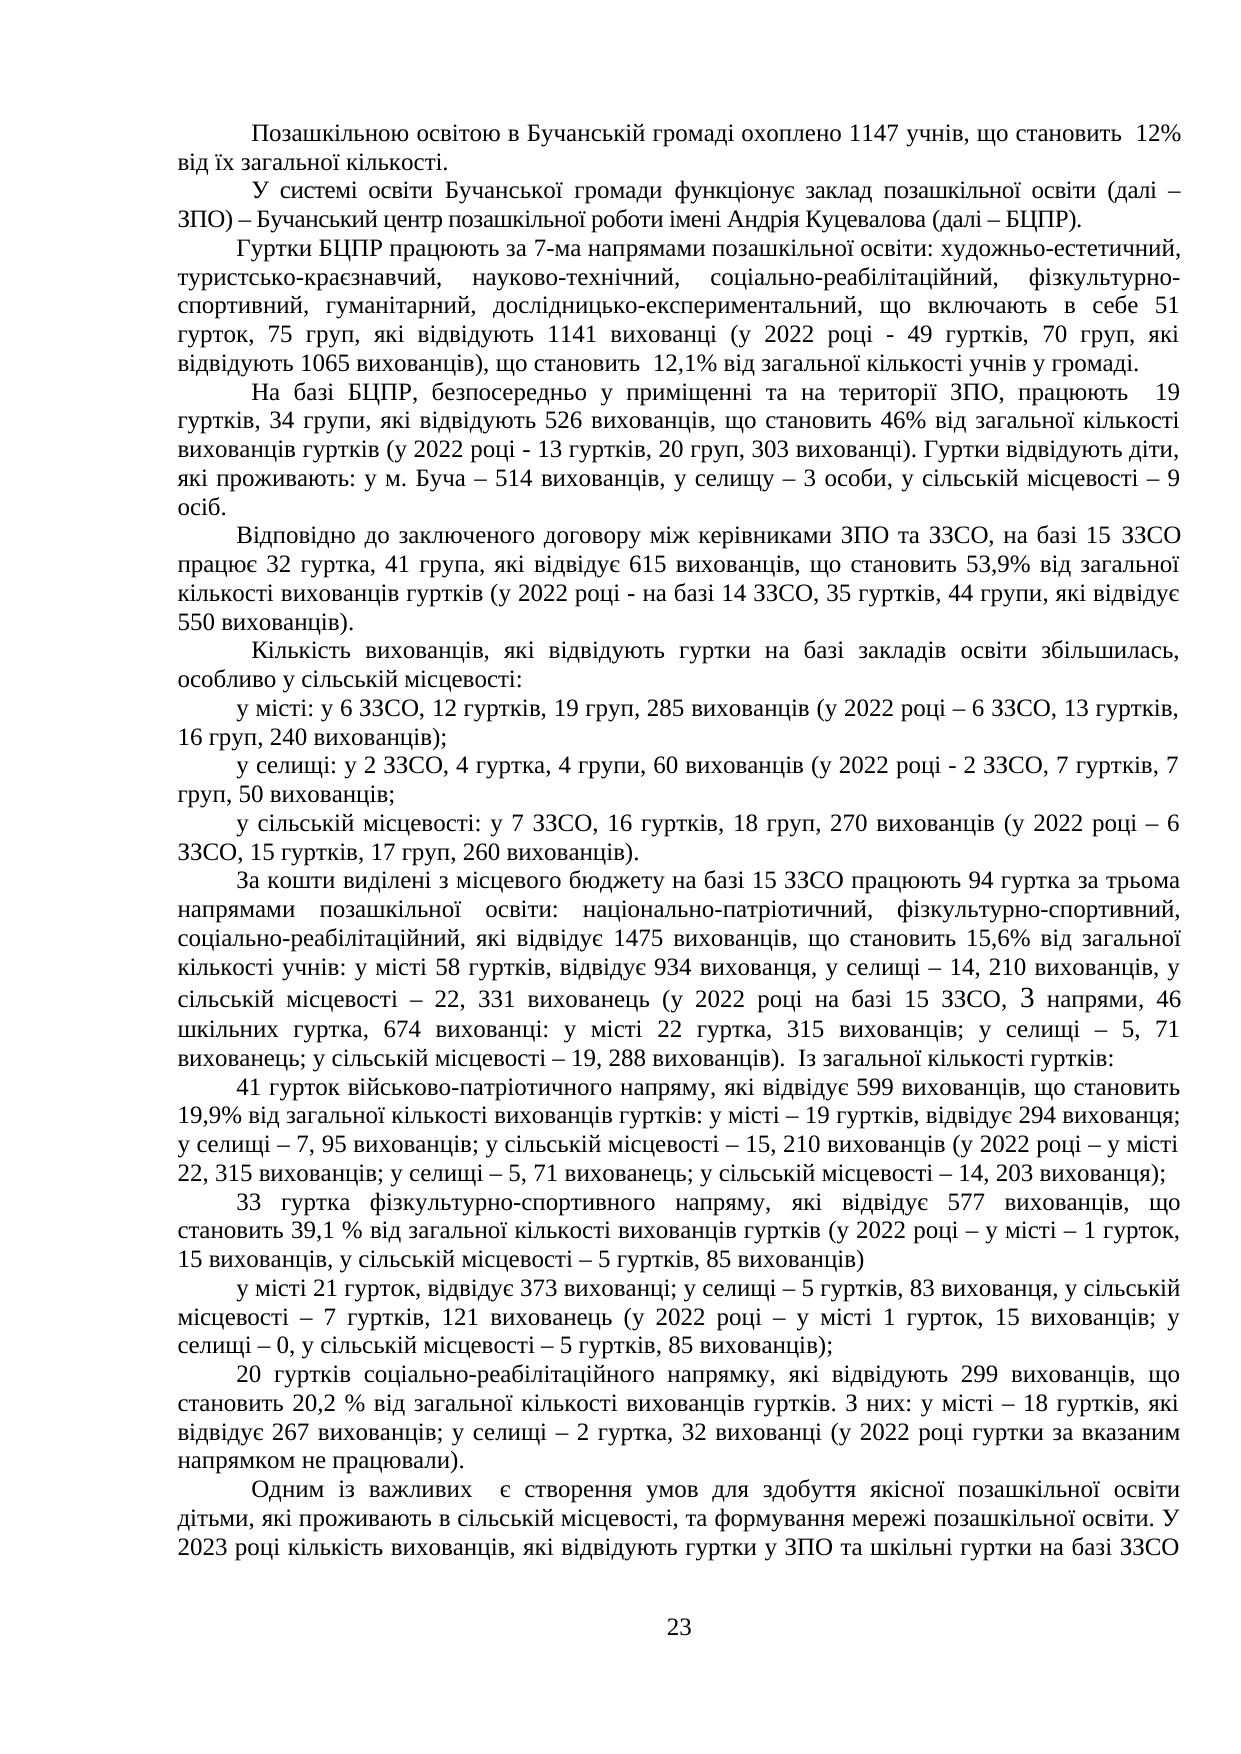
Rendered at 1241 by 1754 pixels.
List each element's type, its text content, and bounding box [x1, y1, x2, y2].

text На базі БЦПР, безпосередньо у приміщенні та на території ЗПО, працюють 19 гуртків, 34 групи, які відвідують 526 вихованців, що становить 46% від загальної кількості вихованців гуртків (у 2022 році - 13 гуртків, 20 груп, 303 вихованці). Гуртки відвідують діти, які проживають: у м. Буча – 514 вихованців, у селищу – 3 особи, у сільській місцевості – 9 осіб. [177, 377, 1181, 521]
text 20 гуртків соціально-реабілітаційного напрямку, які відвідують 299 вихованців, що становить 20,2 % від загальної кількості вихованців гуртків. З них: у місті – 18 гуртків, які відвідує 267 вихованців; у селищі – 2 гуртка, 32 вихованці (у 2022 році гуртки за вказаним напрямком не працювали). [177, 1359, 1181, 1474]
text у сільській місцевості: у 7 ЗЗСО, 16 гуртків, 18 груп, 270 вихованців (у 2022 році – 6 ЗЗСО, 15 гуртків, 17 груп, 260 вихованців). [177, 808, 1181, 866]
text 41 гурток військово-патріотичного напряму, які відвідує 599 вихованців, що становить 19,9% від загальної кількості вихованців гуртків: у місті – 19 гуртків, відвідує 294 вихованця; у селищі – 7, 95 вихованців; у сільській місцевості – 15, 210 вихованців (у 2022 році – у місті 22, 315 вихованців; у селищі – 5, 71 вихованець; у сільській місцевості – 14, 203 вихованця); [177, 1072, 1181, 1187]
text Гуртки БЦПР працюють за 7-ма напрямами позашкільної освіти: художньо-естетичний, туристсько-краєзнавчий, науково-технічний, соціально-реабілітаційний, фізкультурно-спортивний, гуманітарний, дослідницько-експериментальний, що включають в себе 51 гурток, 75 груп, які відвідують 1141 вихованці (у 2022 році - 49 гуртків, 70 груп, які відвідують 1065 вихованців), що становить 12,1% від загальної кількості учнів у громаді. [177, 233, 1181, 377]
text Кількість вихованців, які відвідують гуртки на базі закладів освіти збільшилась, особливо у сільській місцевості: [177, 636, 1181, 693]
text У системі освіти Бучанської громади функціонує заклад позашкільної освіти (далі – ЗПО) – Бучанський центр позашкільної роботи імені Андрія Куцевалова (далі – БЦПР). [177, 176, 1181, 233]
text у місті: у 6 ЗЗСО, 12 гуртків, 19 груп, 285 вихованців (у 2022 році – 6 ЗЗСО, 13 гуртків, 16 груп, 240 вихованців); [177, 693, 1181, 751]
text у місті 21 гурток, відвідує 373 вихованці; у селищі – 5 гуртків, 83 вихованця, у сільській місцевості – 7 гуртків, 121 вихованець (у 2022 році – у місті 1 гурток, 15 вихованців; у селищі – 0, у сільській місцевості – 5 гуртків, 85 вихованців); [177, 1273, 1181, 1359]
text Відповідно до заключеного договору між керівниками ЗПО та ЗЗСО, на базі 15 ЗЗСО працює 32 гуртка, 41 група, які відвідує 615 вихованців, що становить 53,9% від загальної кількості вихованців гуртків (у 2022 році - на базі 14 ЗЗСО, 35 гуртків, 44 групи, які відвідує 550 вихованців). [177, 521, 1181, 636]
text Позашкільною освітою в Бучанській громаді охоплено 1147 учнів, що становить 12% від їх загальної кількості. [177, 118, 1181, 176]
text 33 гуртка фізкультурно-спортивного напряму, які відвідує 577 вихованців, що становить 39,1 % від загальної кількості вихованців гуртків (у 2022 році – у місті – 1 гурток, 15 вихованців, у сільській місцевості – 5 гуртків, 85 вихованців) [177, 1187, 1181, 1273]
text За кошти виділені з місцевого бюджету на базі 15 ЗЗСО працюють 94 гуртка за трьома напрямами позашкільної освіти: національно-патріотичний, фізкультурно-спортивний, соціально-реабілітаційний, які відвідує 1475 вихованців, що становить 15,6% від загальної кількості учнів: у місті 58 гуртків, відвідує 934 вихованця, у селищі – 14, 210 вихованців, у сільській місцевості – 22, 331 вихованець (у 2022 році на базі 15 ЗЗСО, 3 напрями, 46 шкільних гуртка, 674 вихованці: у місті 22 гуртка, 315 вихованців; у селищі – 5, 71 вихованець; у сільській місцевості – 19, 288 вихованців). Із загальної кількості гуртків: [177, 866, 1181, 1072]
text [177, 1474, 1181, 1560]
text у селищі: у 2 ЗЗСО, 4 гуртка, 4 групи, 60 вихованців (у 2022 році - 2 ЗЗСО, 7 гуртків, 7 груп, 50 вихованців; [177, 751, 1181, 808]
